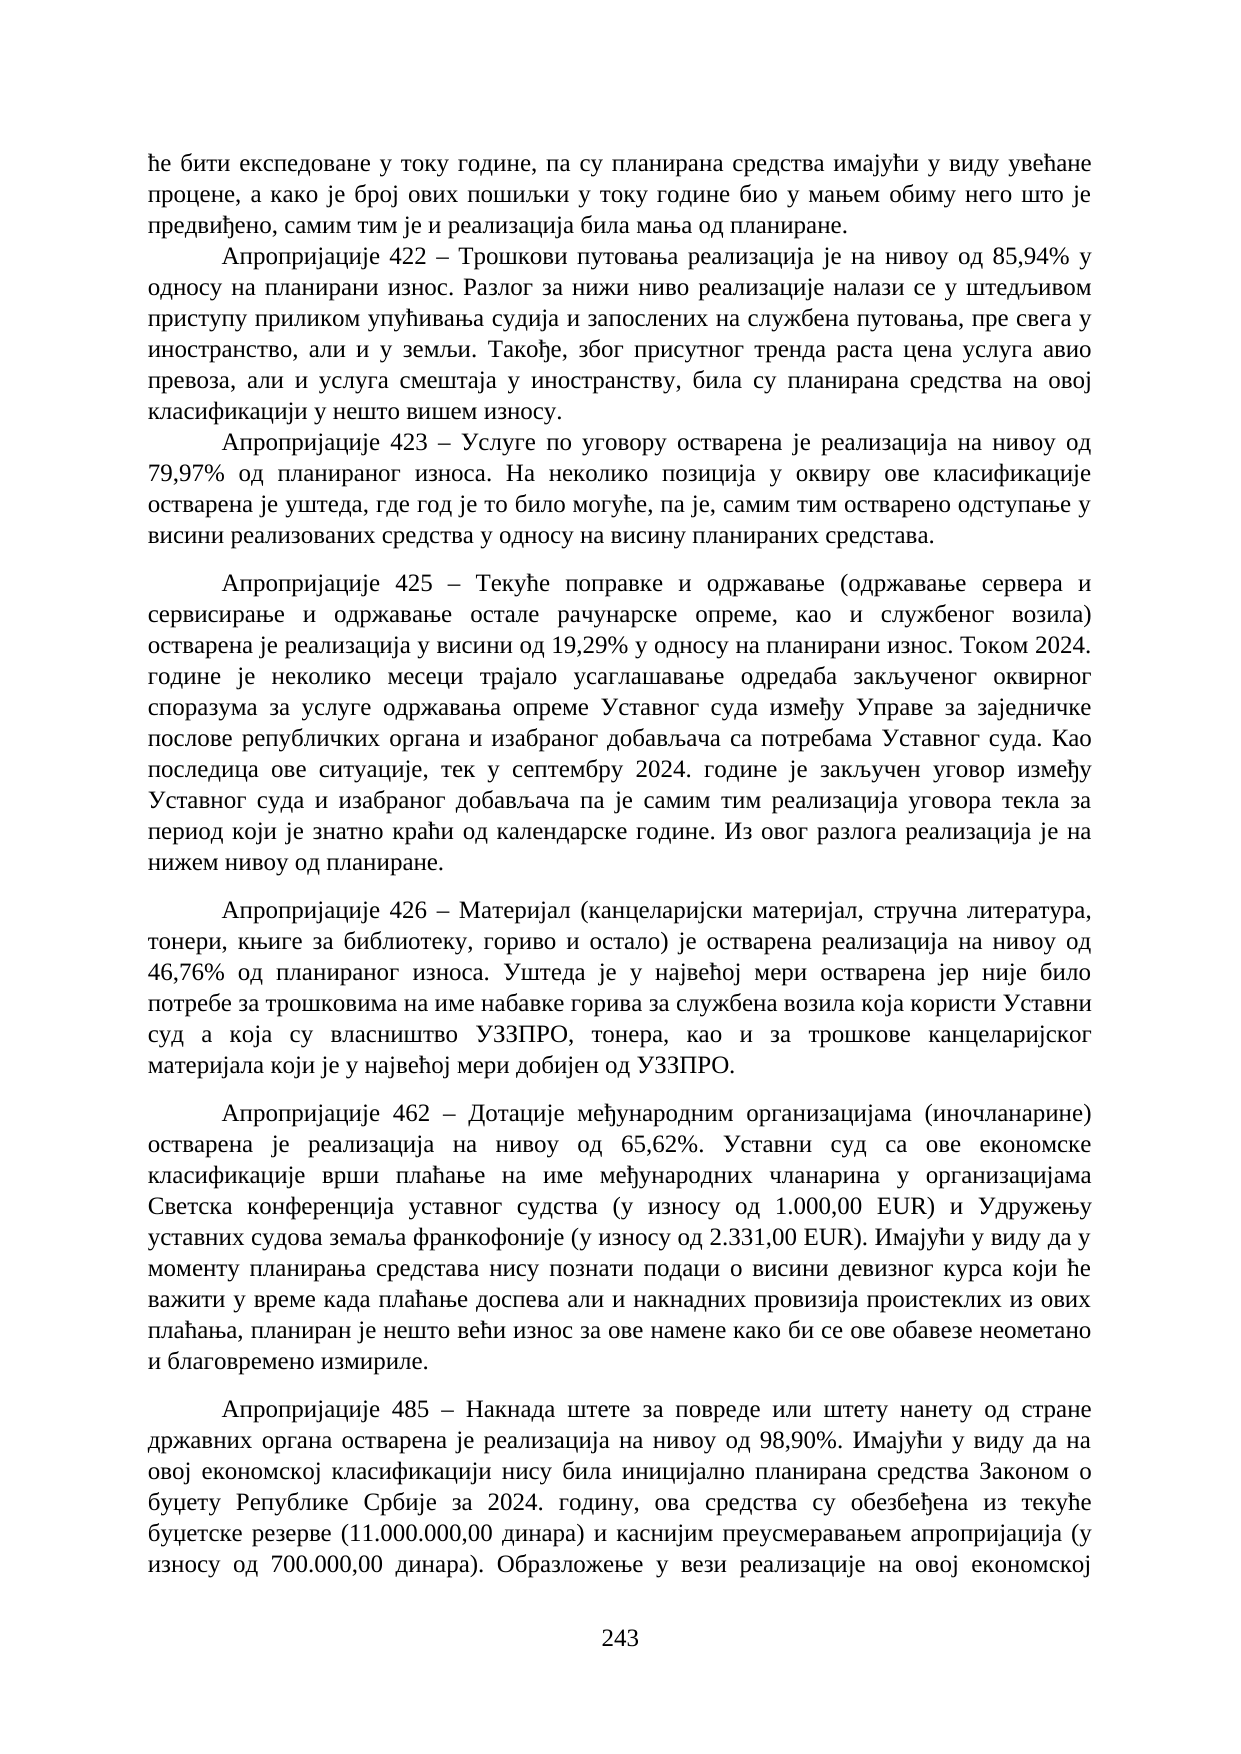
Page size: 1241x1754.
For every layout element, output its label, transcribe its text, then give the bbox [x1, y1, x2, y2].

text Апропријације 462 – Дотације међународним организацијама (иночланарине) остварена је реализација на нивоу од 65,62%. Уставни суд са ове економске класификације врши плаћање на име међународних чланарина у организацијама Светска конференција уставног судства (у износу од 1.000,00 EUR) и Удружењу уставних судова земаља франкофоније (у износу од 2.331,00 EUR). Имајући у виду да у моменту планирања средстава нису познати подаци о висини девизног курса који ће важити у време када плаћање доспева али и накнадних провизија проистеклих из ових плаћања, планиран је нешто већи износ за ове намене како би се ове обавезе неометано и благовремено измириле. [148, 1098, 1093, 1375]
text Апропријације 425 – Текуће поправке и одржавање (одржавање сервера и сервисирање и одржавање остале рачунарске опреме, као и службеног возила) остварена је реализација у висини од 19,29% у односу на планирани износ. Током 2024. године је неколико месеци трајало усаглашавање одредаба закљученог оквирног споразума за услуге одржавања опреме Уставног суда између Управе за заједничке послове републичких органа и изабраног добављача са потребама Уставног суда. Као последица ове ситуације, тек у септембру 2024. године је закључен уговор између Уставног суда и изабраног добављача па је самим тим реализација уговора текла за период који је знатно краћи од календарске године. Из овог разлога реализација је на нижем нивоу од планиране. [148, 568, 1093, 876]
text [148, 148, 1093, 238]
text Апропријације 422 – Трошкови путовања реализација је на нивоу од 85,94% у односу на планирани износ. Разлог за нижи ниво реализације налази се у штедљивом приступу приликом упућивања судија и запослених на службена путовања, пре свега у иностранство, али и у земљи. Такође, због присутног тренда раста цена услуга авио превоза, али и услуга смештаја у иностранству, била су планирана средства на овој класификацији у нешто вишем износу. [148, 241, 1093, 425]
text Апропријације 426 – Материјал (канцеларијски материјал, стручна литература, тонери, књиге за библиотеку, гориво и остало) је остварена реализација на нивоу од 46,76% од планираног износа. Уштеда је у највећој мери остварена јер није било потребе за трошковима на име набавке горива за службена возила која користи Уставни суд а која су власништво УЗЗПРО, тонера, као и за трошкове канцеларијског материјала који је у највећој мери добијен од УЗЗПРО. [148, 895, 1093, 1079]
text Апропријације 423 – Услуге по уговору остварена је реализација на нивоу од 79,97% од планираног износа. На неколико позиција у оквиру ове класификације остварена је уштеда, где год је то било могуће, па је, самим тим остварено одступање у висини реализованих средства у односу на висину планираних средстава. [148, 427, 1093, 549]
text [148, 1394, 1093, 1578]
